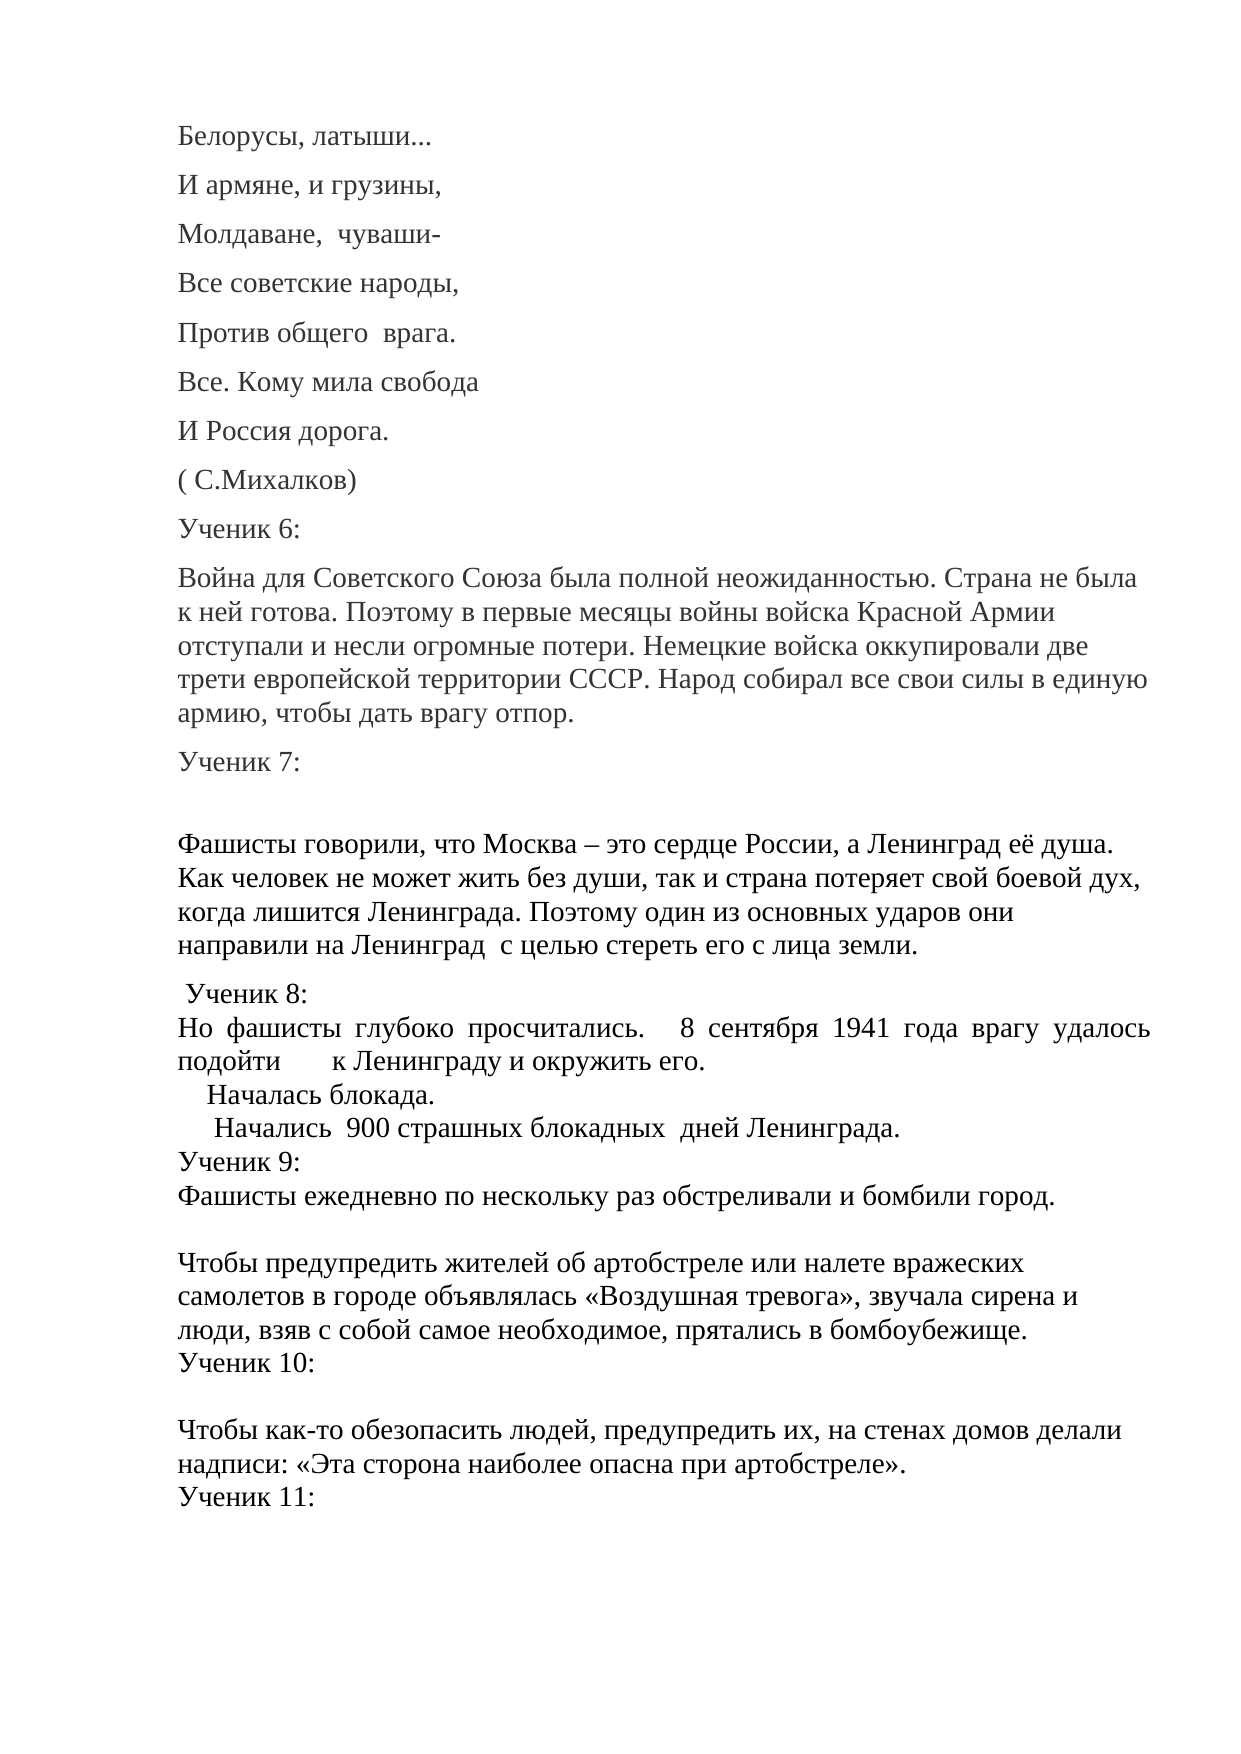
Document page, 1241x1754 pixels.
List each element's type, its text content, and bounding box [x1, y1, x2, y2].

text Ученик 10: [177, 1345, 1152, 1379]
text Начались 900 страшных блокадных дней Ленинграда. [177, 1111, 1152, 1144]
text Все. Кому мила свобода [177, 364, 1152, 397]
text Молдаване, чуваши- [177, 216, 1152, 250]
text Ученик 6: [177, 511, 1152, 545]
text Фашисты говорили, что Москва – это сердце России, а Ленинград её душа. Как человек не может жить без души, так и страна потеряет свой боевой дух, когда лишится Ленинграда. Поэтому один из основных ударов они направили на Ленинград с целью стереть его с лица земли. [177, 793, 1152, 961]
text Но фашисты глубоко просчитались. 8 сентября 1941 года врагу удалось подойти к Ленинграду и окружить его. [177, 1010, 1152, 1077]
text Все советские народы, [177, 266, 1152, 299]
text Война для Советского Союза была полной неожиданностью. Страна не была к ней готова. Поэтому в первые месяцы войны войска Красной Армии отступали и несли огромные потери. Немецкие войска оккупировали две трети европейской территории СССР. Народ собирал все свои силы в единую армию, чтобы дать врагу отпор. [177, 561, 1152, 728]
text ( С.Михалков) [177, 462, 1152, 496]
text Ученик 8: [177, 976, 1152, 1010]
text Чтобы как-то обезопасить людей, предупредить их, на стенах домов делали надписи: «Эта сторона наиболее опасна при артобстреле». [177, 1412, 1152, 1479]
text Ученик 9: [177, 1144, 1152, 1178]
text Фашисты ежедневно по нескольку раз обстреливали и бомбили город. [177, 1178, 1152, 1211]
text И армяне, и грузины, [177, 167, 1152, 201]
text Против общего врага. [177, 315, 1152, 348]
text Началась блокада. [177, 1077, 1152, 1111]
text И Россия дорога. [177, 413, 1152, 447]
text Чтобы предупредить жителей об артобстреле или налете вражеских самолетов в городе объявлялась «Воздушная тревога», звучала сирена и люди, взяв с собой самое необходимое, прятались в бомбоубежище. [177, 1245, 1152, 1345]
text Белорусы, латыши... [177, 118, 1152, 152]
text Ученик 11: [177, 1479, 1152, 1513]
text Ученик 7: [177, 744, 1152, 777]
